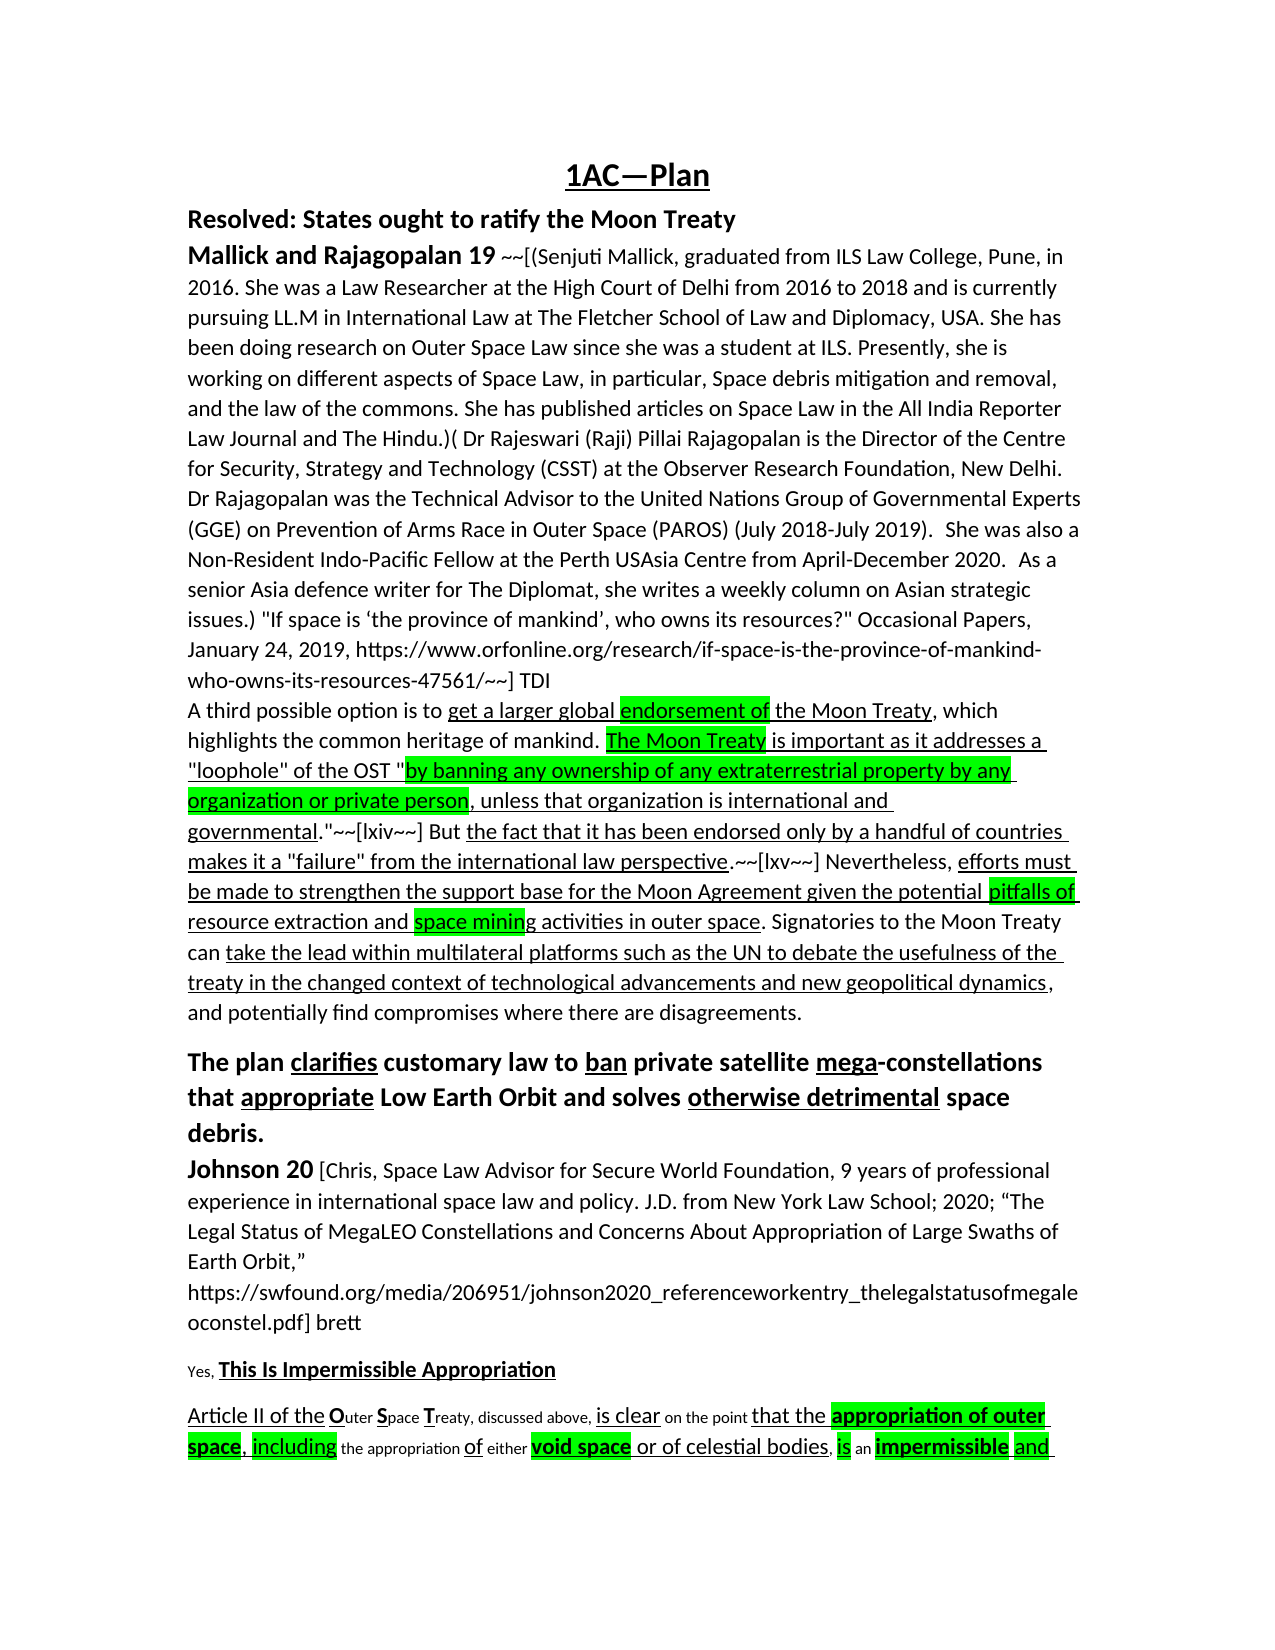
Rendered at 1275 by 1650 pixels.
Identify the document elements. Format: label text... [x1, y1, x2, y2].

text Johnson 20 [Chris, Space Law Advisor for Secure World Foundation, 9 years of professional experience in international space law and policy. J.D. from New York Law School; 2020; “The Legal Status of MegaLEO Constellations and Concerns About Appropriation of Large Swaths of Earth Orbit,” https://swfound.org/media/206951/johnson2020_referenceworkentry_thelegalstatusofmegaleoconstel.pdf] brett [187, 1152, 1087, 1336]
subtitle Resolved: States ought to ratify the Moon Treaty [187, 202, 1087, 235]
subtitle 1AC—Plan [187, 154, 1087, 195]
text Yes, This Is Impermissible Appropriation [187, 1355, 1087, 1383]
subtitle The plan clarifies customary law to ban private satellite mega-constellations that appropriate Low Earth Orbit and solves otherwise detrimental space debris. [187, 1045, 1087, 1149]
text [187, 1402, 1087, 1460]
text Mallick and Rajagopalan 19 ~~[(Senjuti Mallick, graduated from ILS Law College, Pune, in 2016. She was a Law Researcher at the High Court of Delhi from 2016 to 2018 and is currently pursuing LL.M in International Law at The Fletcher School of Law and Diplomacy, USA. She has been doing research on Outer Space Law since she was a student at ILS. Presently, she is working on different aspects of Space Law, in particular, Space debris mitigation and removal, and the law of the commons. She has published articles on Space Law in the All India Reporter Law Journal and The Hindu.)( Dr Rajeswari (Raji) Pillai Rajagopalan is the Director of the Centre for Security, Strategy and Technology (CSST) at the Observer Research Foundation, New Delhi. Dr Rajagopalan was the Technical Advisor to the United Nations Group of Governmental Experts (GGE) on Prevention of Arms Race in Outer Space (PAROS) (July 2018-July 2019). She was also a Non-Resident Indo-Pacific Fellow at the Perth USAsia Centre from April-December 2020. As a senior Asia defence writer for The Diplomat, she writes a weekly column on Asian strategic issues.) "If space is ‘the province of mankind’, who owns its resources?" Occasional Papers, January 24, 2019, https://www.orfonline.org/research/if-space-is-the-province-of-mankind-who-owns-its-resources-47561/~~] TDI A third possible option is to get a larger global endorsement of the Moon Treaty, which highlights the common heritage of mankind. The Moon Treaty is important as it addresses a "loophole" of the OST "by banning any ownership of any extraterrestrial property by any organization or private person, unless that organization is international and governmental."~~[lxiv~~] But the fact that it has been endorsed only by a handful of countries makes it a "failure" from the international law perspective.~~[lxv~~] Nevertheless, efforts must be made to strengthen the support base for the Moon Agreement given the potential pitfalls of resource extraction and space mining activities in outer space. Signatories to the Moon Treaty can take the lead within multilateral platforms such as the UN to debate the usefulness of the treaty in the changed context of technological advancements and new geopolitical dynamics, and potentially find compromises where there are disagreements. [187, 238, 1087, 1026]
